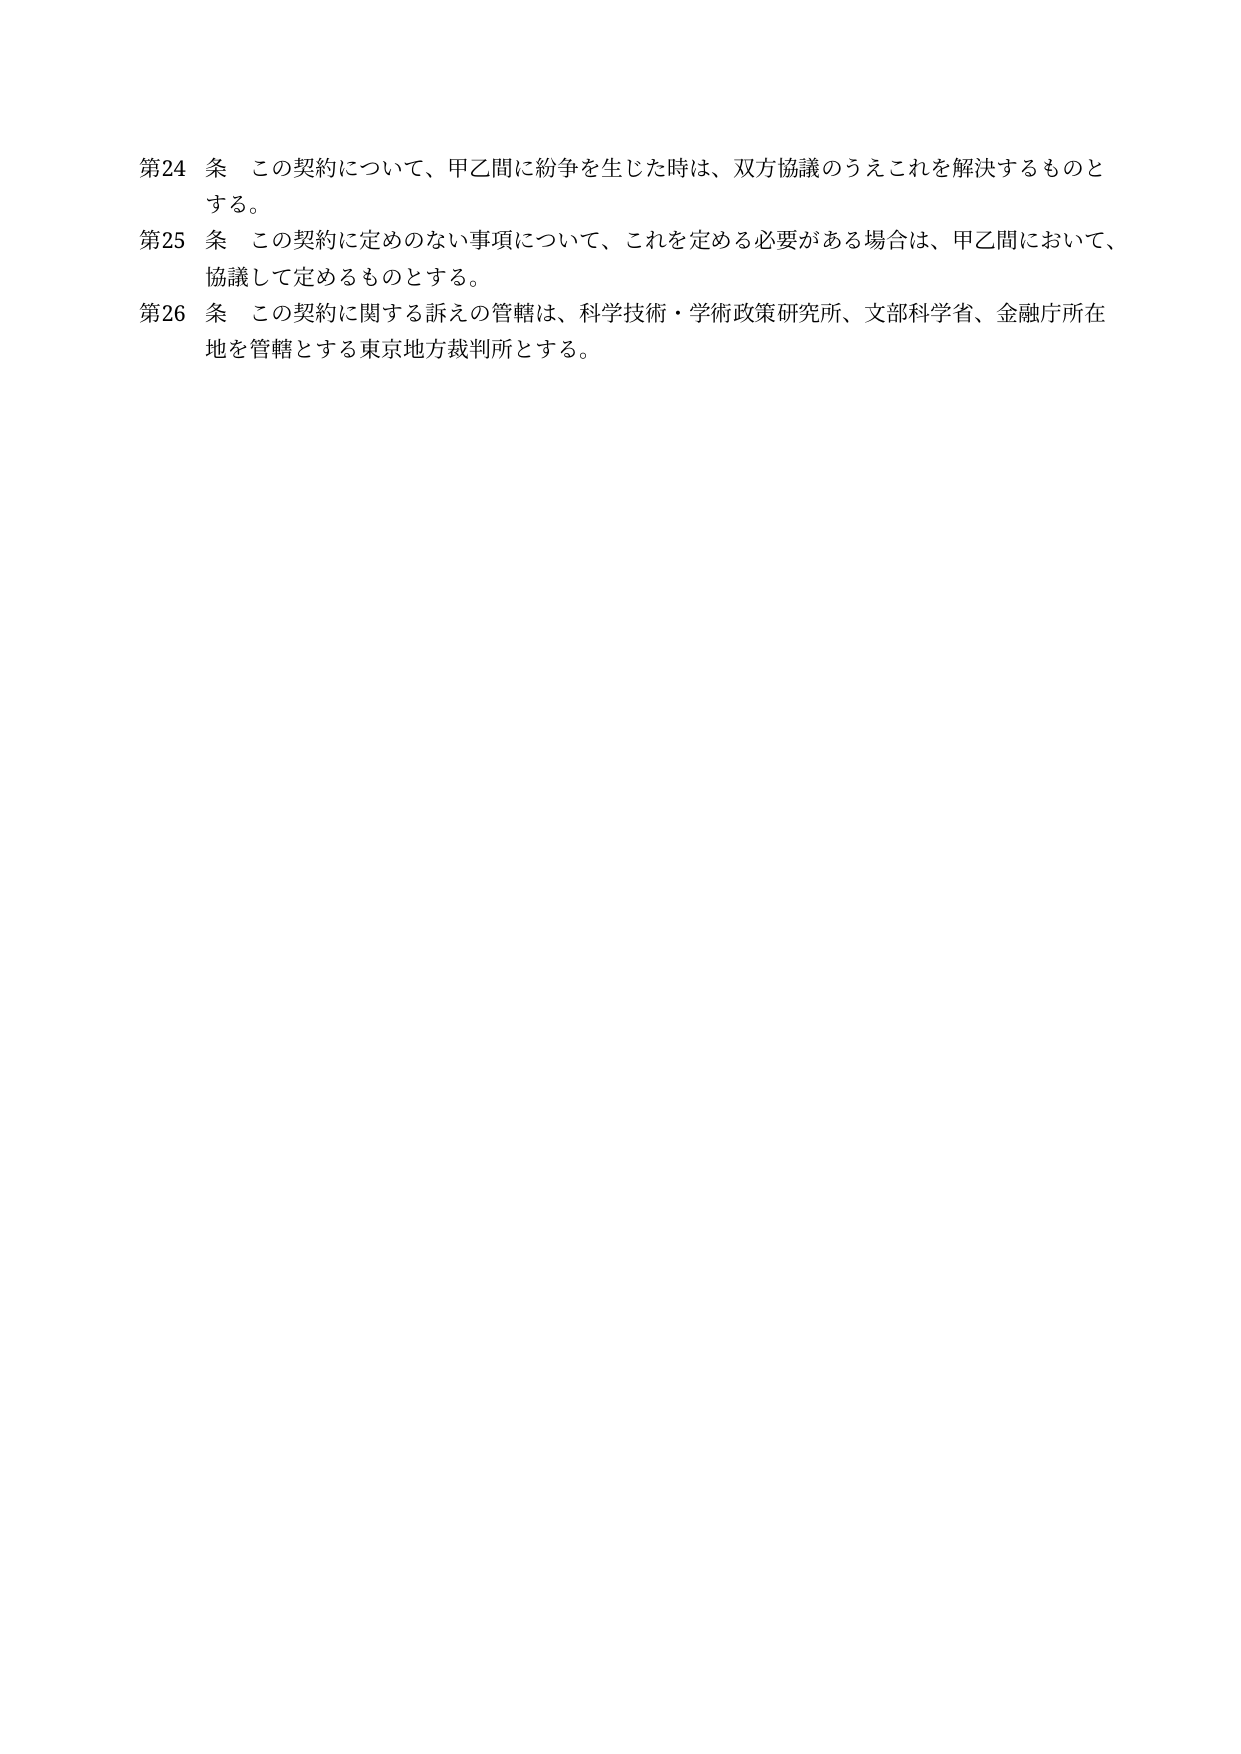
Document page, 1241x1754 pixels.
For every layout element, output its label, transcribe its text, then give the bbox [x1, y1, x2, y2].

text 第24条 この契約について、甲乙間に紛争を生じた時は、双方協議のうえこれを解決するものとする。 [139, 148, 1107, 221]
text 第26条 この契約に関する訴えの管轄は、科学技術・学術政策研究所、文部科学省、金融庁所在地を管轄とする東京地方裁判所とする。 [139, 293, 1107, 366]
text 第25条 この契約に定めのない事項について、これを定める必要がある場合は、甲乙間において、協議して定めるものとする。 [139, 221, 1107, 293]
